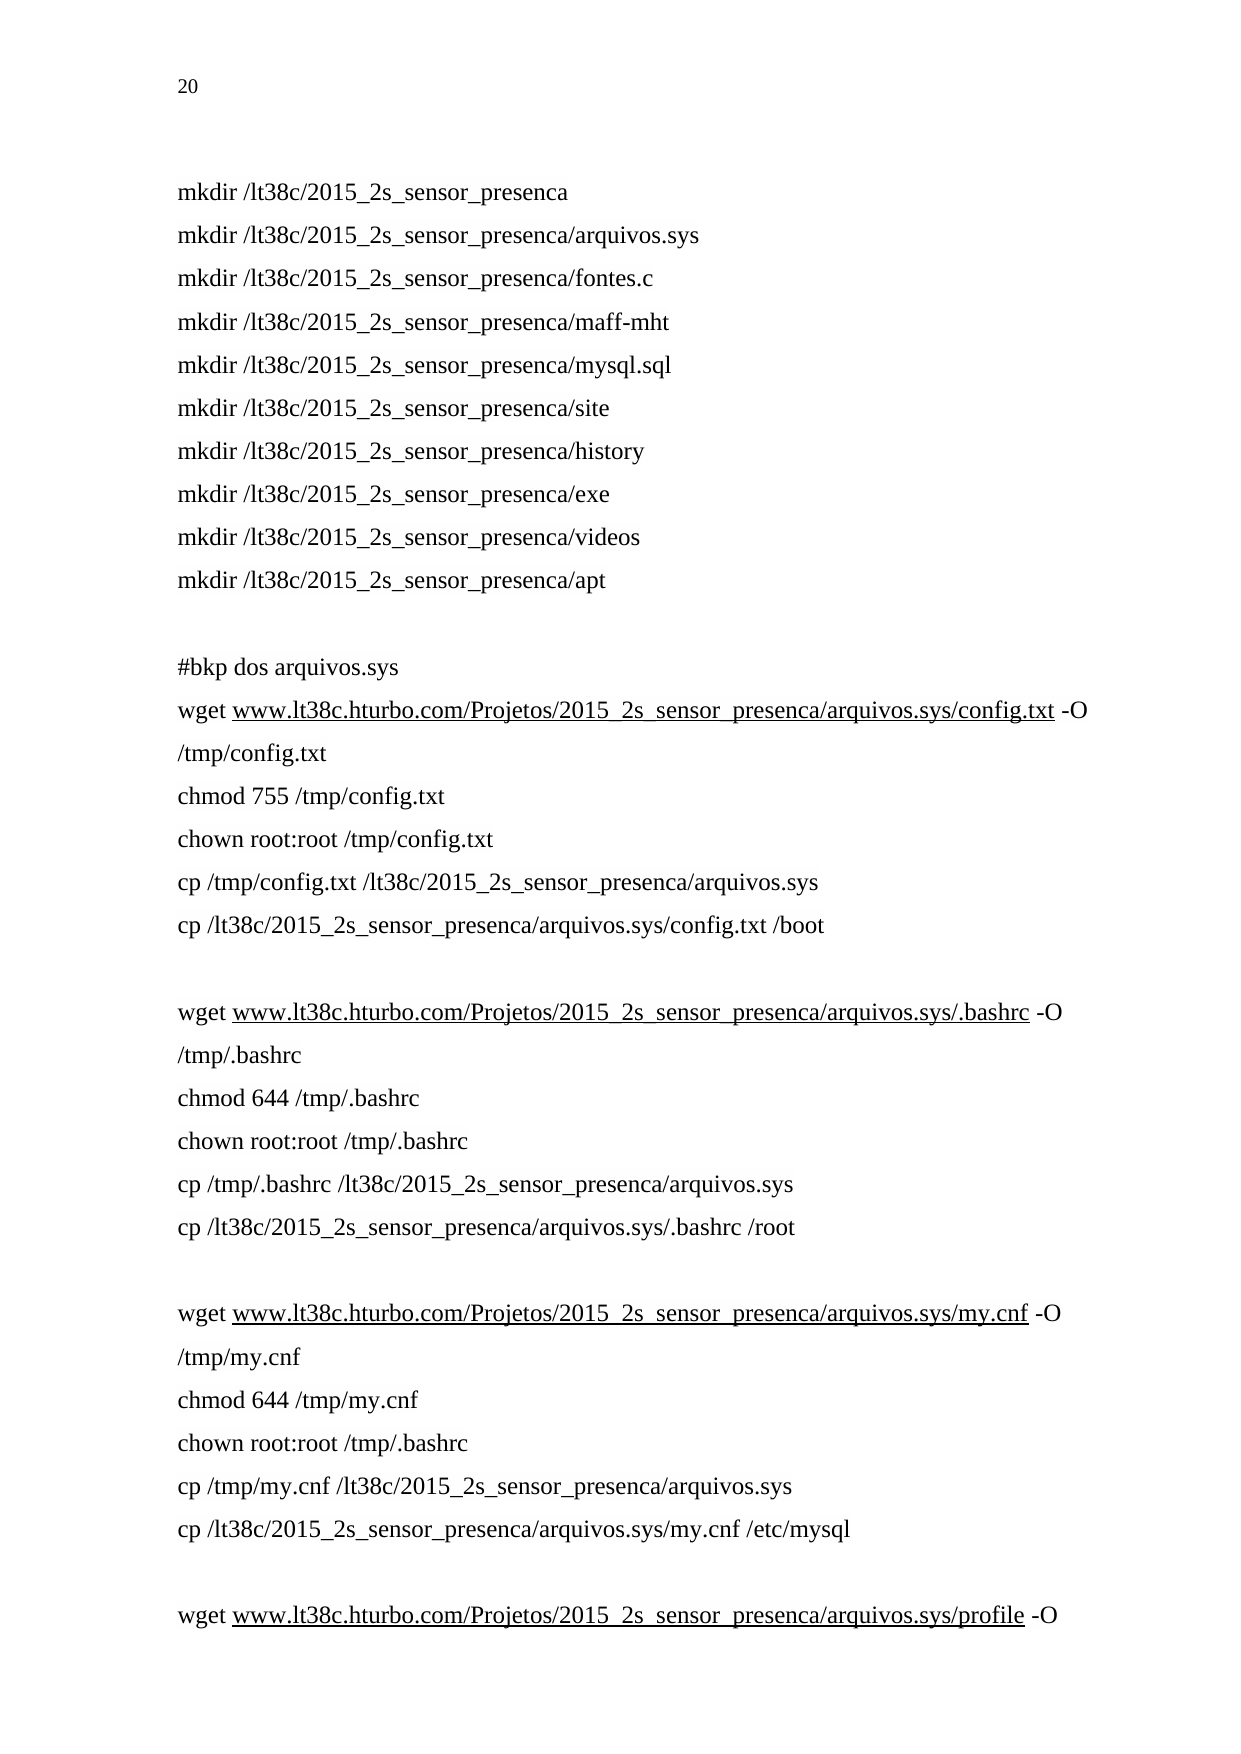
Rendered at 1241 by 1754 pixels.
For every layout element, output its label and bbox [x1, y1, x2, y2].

text [177, 177, 1122, 1629]
